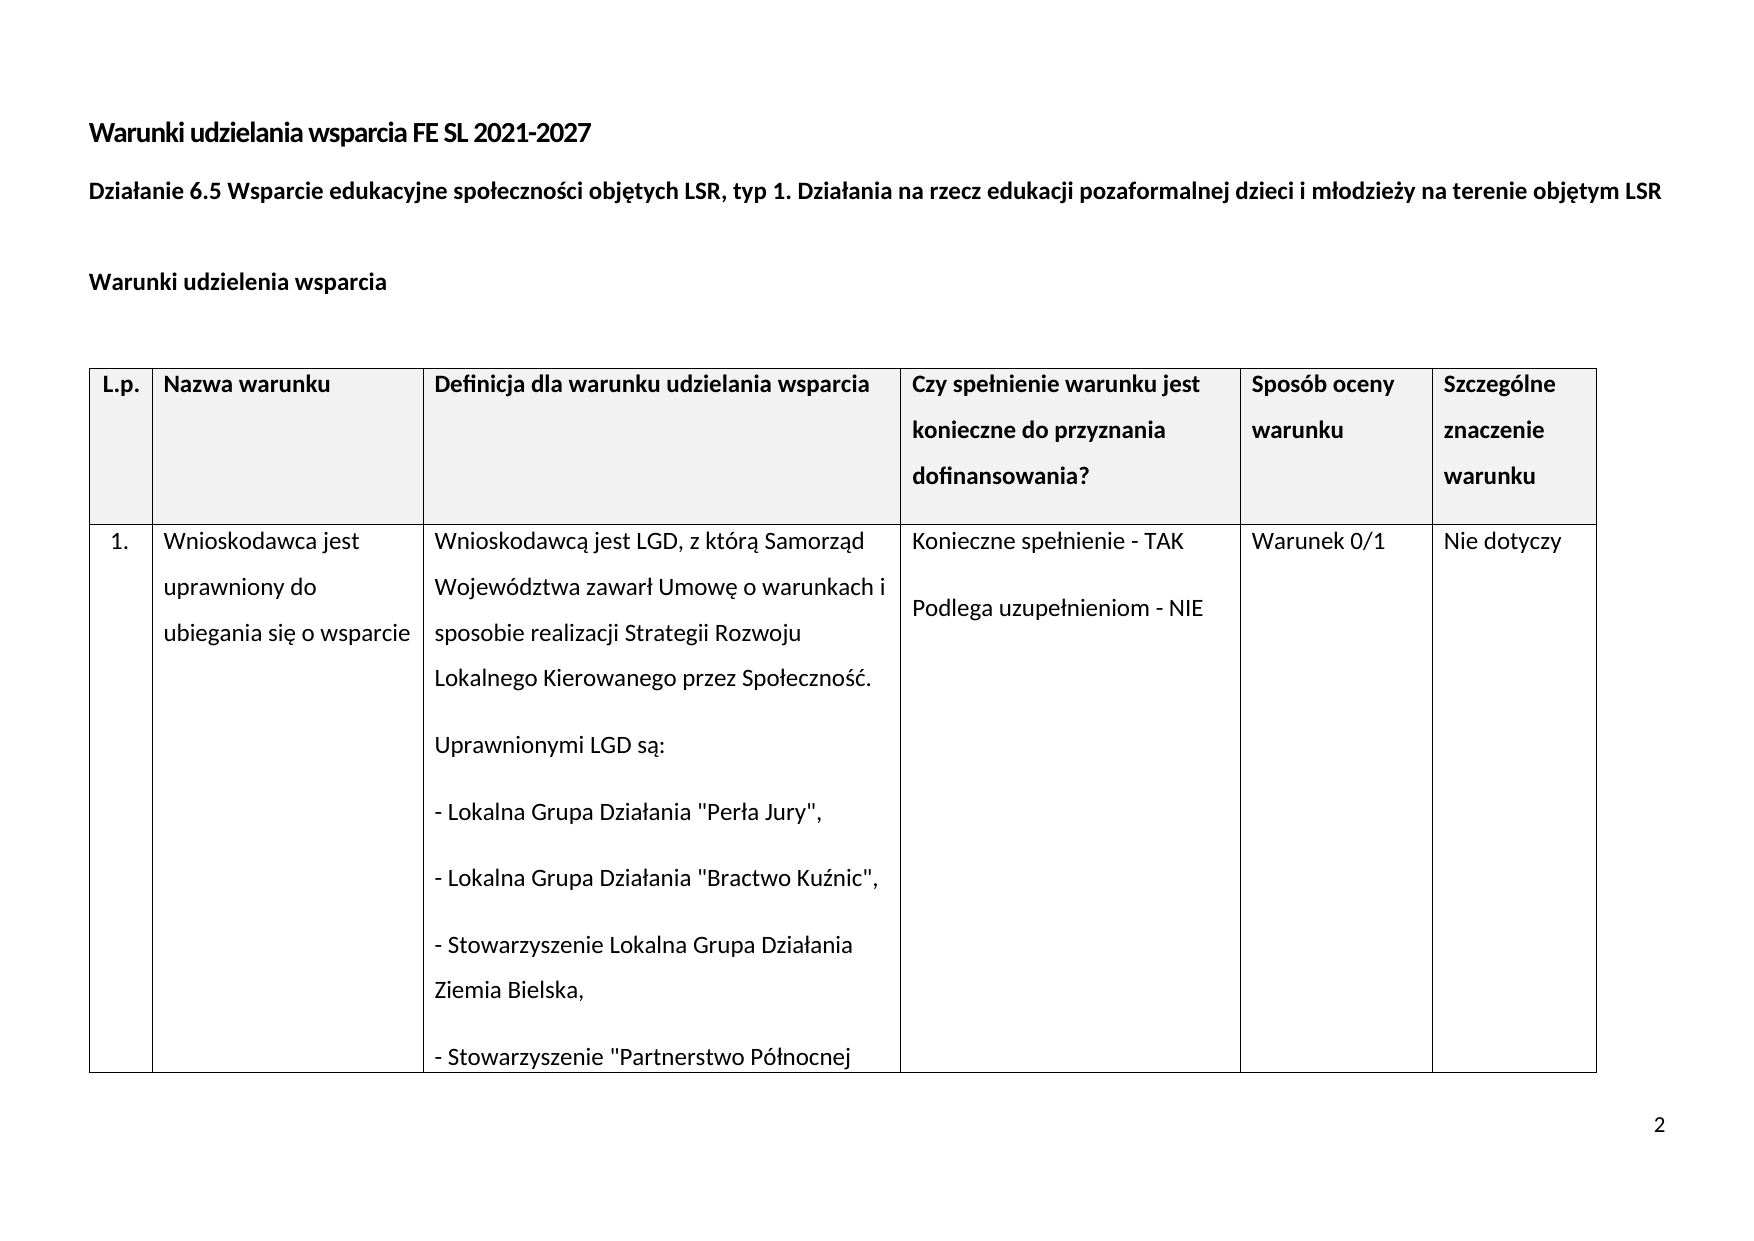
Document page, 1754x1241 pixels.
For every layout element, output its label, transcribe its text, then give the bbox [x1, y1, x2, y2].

table_cell Warunek 0/1 [1241, 525, 1432, 1072]
table_cell Wnioskodawca jest uprawniony do ubiegania się o wsparcie [153, 525, 423, 1072]
title Warunki udzielania wsparcia FE SL 2021-2027 [89, 114, 1665, 150]
table_header Szczególne znaczenie warunku [1433, 369, 1596, 524]
table_cell Konieczne spełnienie - TAK Podlega uzupełnieniom - NIE [901, 525, 1240, 1072]
table_header Nazwa warunku [153, 369, 423, 524]
table_cell [90, 525, 152, 1072]
table_header L.p. [90, 369, 152, 524]
table_header Definicja dla warunku udzielania wsparcia [424, 369, 900, 524]
table_cell Nie dotyczy [1433, 525, 1596, 1072]
table_header Sposób oceny warunku [1241, 369, 1432, 524]
subtitle Warunki udzielenia wsparcia [89, 266, 1665, 296]
subtitle Działanie 6.5 Wsparcie edukacyjne społeczności objętych LSR, typ 1. Działania na rzecz edukacji pozaformalnej dzieci i młodzieży na terenie objętym LSR [89, 175, 1665, 206]
table_header Czy spełnienie warunku jest konieczne do przyznania dofinansowania? [901, 369, 1240, 524]
